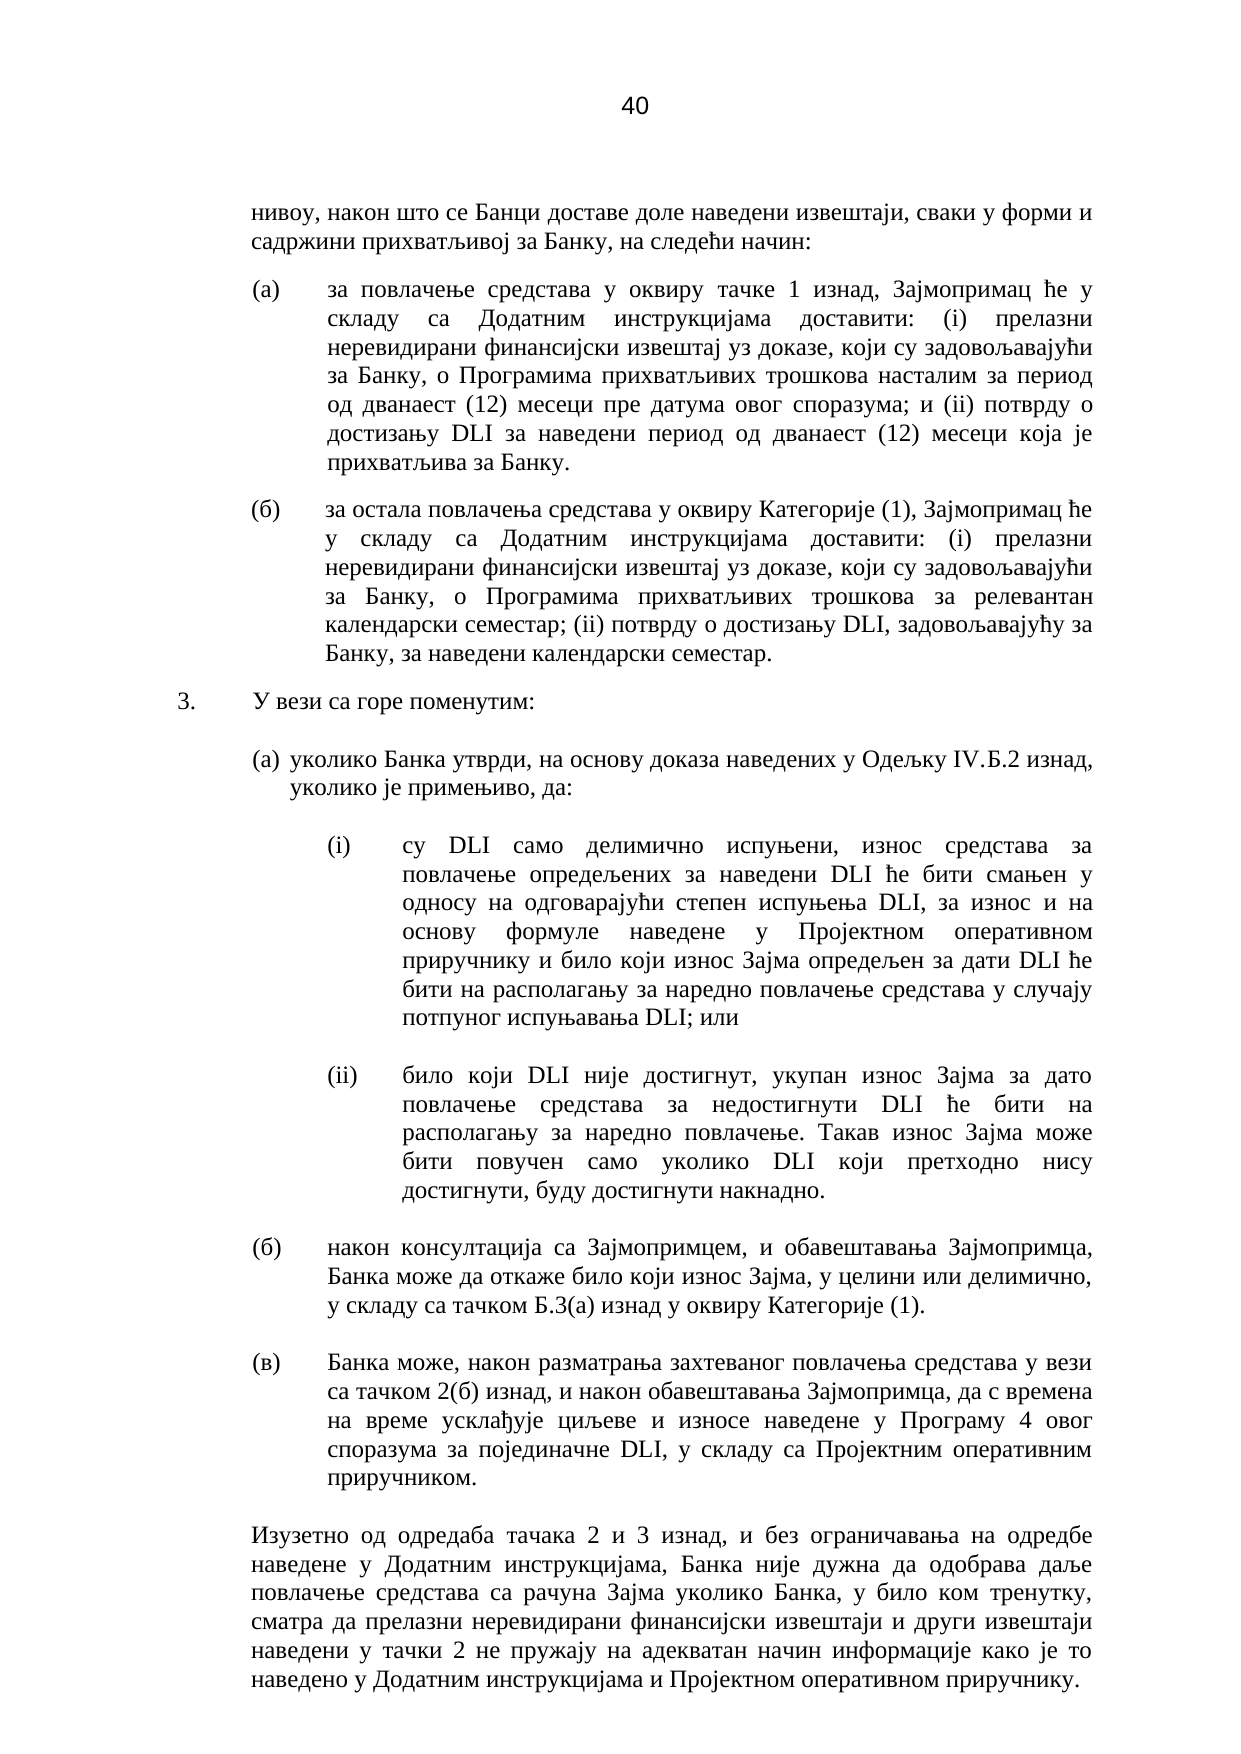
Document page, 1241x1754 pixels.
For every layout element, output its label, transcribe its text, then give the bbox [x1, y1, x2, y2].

list за повлачење средстава у оквиру тачке 1 изнад, Зајмопримац ће у складу са Додатним инструкцијама доставити: (i) прелазни неревидирани финансијски извештај уз доказе, који су задовољавајући за Банку, о Програмима прихватљивих трошкова насталим за период од дванаест (12) месеци пре датума овог споразума; и (ii) потврду о достизању DLI за наведени период од дванаест (12) месеци која је прихватљива за Банку. [252, 274, 1093, 475]
text 3. У вези са горе поменутим: [177, 686, 1093, 715]
text (в) Банка може, након разматрања захтеваног повлачења средстава у вези са тачком 2(б) изнад, и након обавештавања Зајмопримца, да с времена на време усклађује циљеве и износе наведене у Програму 4 овог споразума за појединачне DLI, у складу са Пројектним оперативним приручником. [252, 1347, 1093, 1491]
text (б) након консултација са Зајмопримцем, и обавештавања Зајмопримца, Банка може да откаже било који износ Зајма, у целини или делимично, у складу са тачком Б.3(а) изнад у оквиру Категорије (1). [252, 1232, 1093, 1319]
list уколико Банка утврди, на основу доказа наведених у Одељку IV.Б.2 изнад, уколико је примењиво, да: [252, 744, 1093, 801]
text Изузетно од одредаба тачака 2 и 3 изнад, и без ограничавања на одредбе наведене у Додатним инструкцијама, Банка није дужна да одобрава даље повлачење средстава са рачуна Зајма уколико Банка, у било ком тренутку, сматра да прелазни неревидирани финансијски извештаји и други извештаји наведени у тачки 2 не пружају на адекватан начин информације како је то наведено у Додатним инструкцијама и Пројектном оперативном приручнику. [251, 1520, 1093, 1692]
text (б) за остала повлачења средстава у оквиру Категорије (1), Зајмопримац ће у складу са Додатним инструкцијама доставити: (i) прелазни неревидирани финансијски извештај уз доказе, који су задовољавајући за Банку, о Програмима прихватљивих трошкова за релевантан календарски семестар; (ii) потврду о достизању DLI, задовољавајућу за Банку, за наведени календарски семестар. [251, 494, 1093, 667]
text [177, 197, 1093, 255]
list било који DLI није достигнут, укупан износ Зајма за дато повлачење средстава за недостигнути DLI ће бити на располагању за наредно повлачење. Такав износ Зајма може бити повучен само уколико DLI који претходно нису достигнути, буду достигнути накнадно. [327, 1060, 1093, 1204]
list су DLI само делимично испуњени, износ средстава за повлачење опредељених за наведени DLI ће бити смањен у односу на одговарајући степен испуњења DLI, за износ и на основу формуле наведене у Пројектном оперативном приручнику и било који износ Зајма опредељен за дати DLI ће бити на располагању за наредно повлачење средстава у случају потпуног испуњавања DLI; или [327, 830, 1093, 1031]
